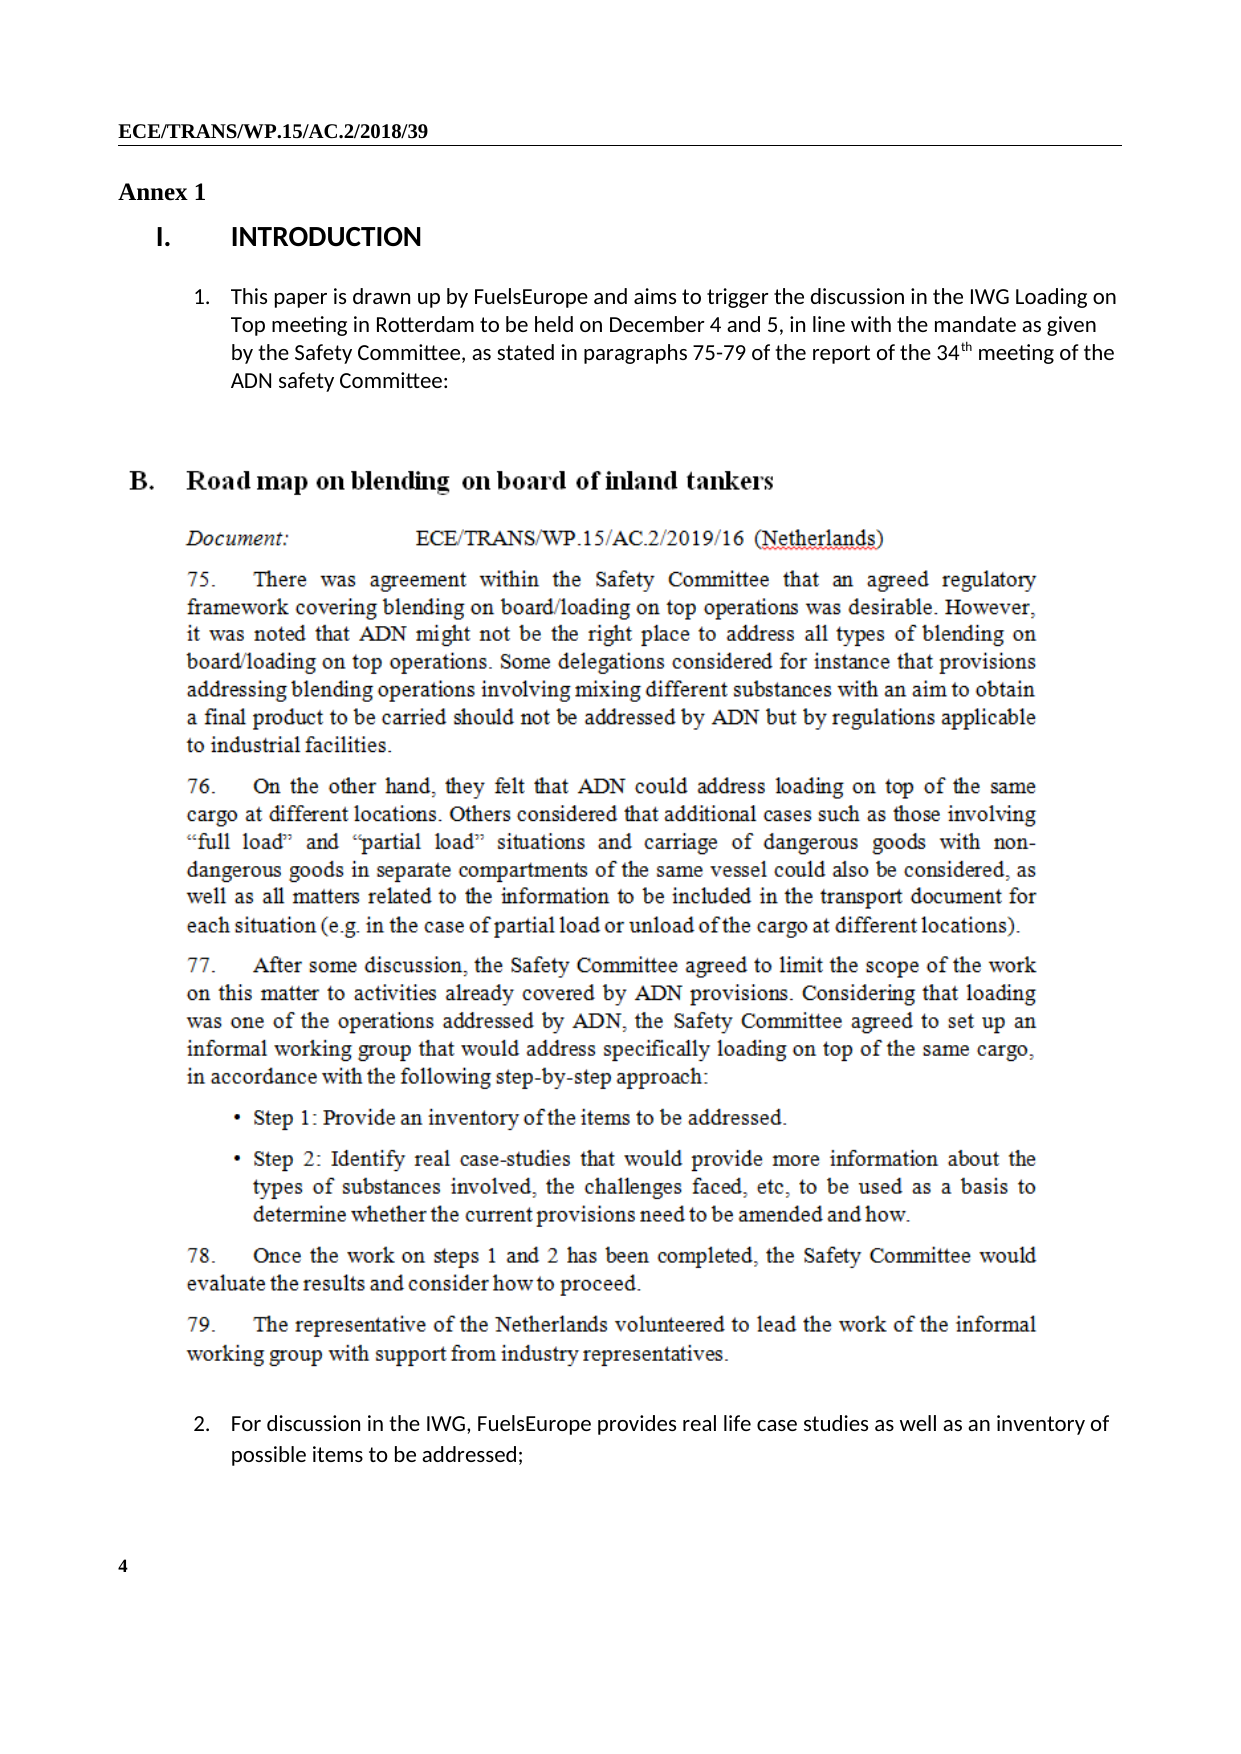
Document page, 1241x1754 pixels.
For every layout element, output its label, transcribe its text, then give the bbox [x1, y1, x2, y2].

picture [118, 450, 1095, 1410]
list Annex 1 [118, 177, 1004, 206]
list INTRODUCTION [156, 218, 1122, 254]
list This paper is drawn up by FuelsEurope and aims to trigger the discussion in the IWG Loading on Top meeting in Rotterdam to be held on December 4 and 5, in line with the mandate as given by the Safety Committee, as stated in paragraphs 75-79 of the report of the 34th meeting of the ADN safety Committee: [193, 282, 1122, 394]
list For discussion in the IWG, FuelsEurope provides real life case studies as well as an inventory of possible items to be addressed; [193, 1409, 1122, 1468]
